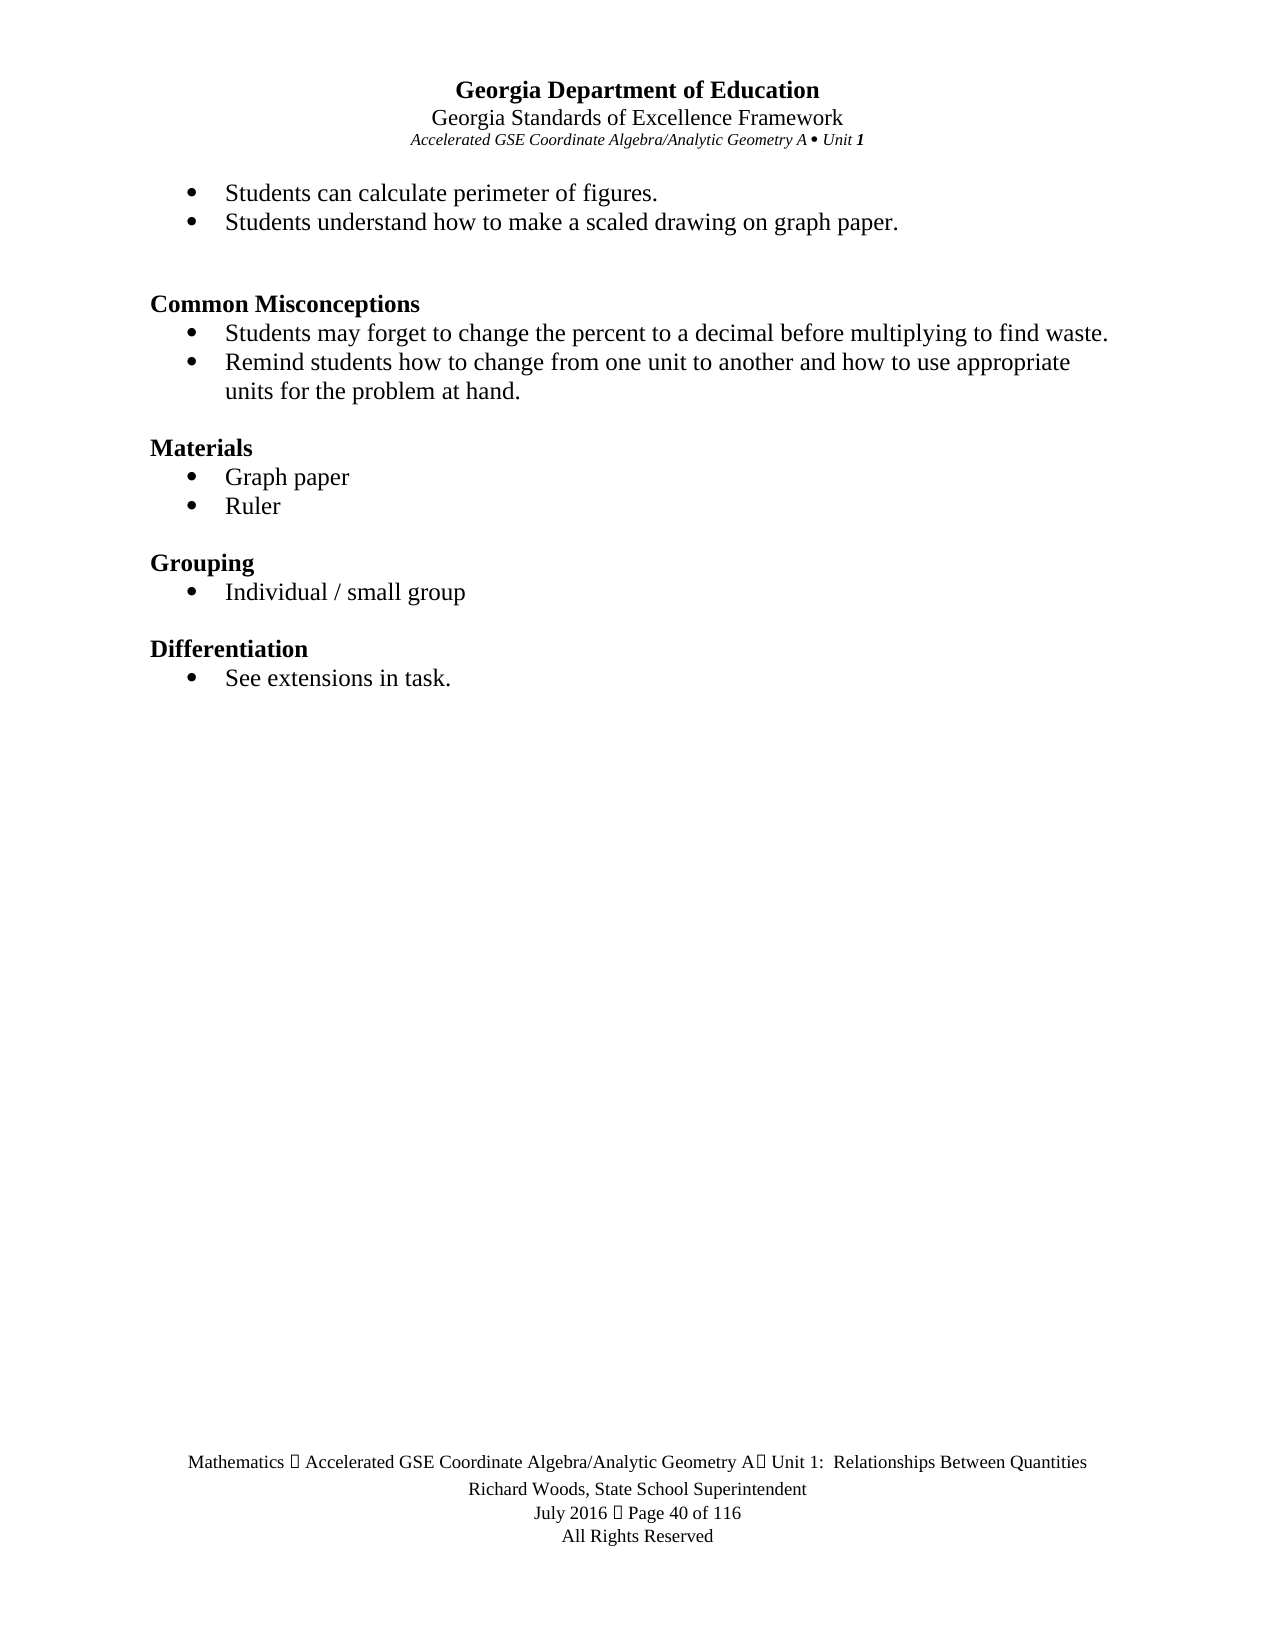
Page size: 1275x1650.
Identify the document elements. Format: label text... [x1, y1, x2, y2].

list See extensions in task. [187, 663, 1125, 692]
text Grouping [150, 548, 1125, 577]
text Common Misconceptions [150, 289, 1125, 318]
list Remind students how to change from one unit to another and how to use appropriate units for the problem at hand. [187, 347, 1125, 404]
list Individual / small group [187, 577, 1125, 606]
list Students may forget to change the percent to a decimal before multiplying to find waste. [187, 318, 1125, 347]
list Graph paper [187, 462, 1125, 491]
list Students can calculate perimeter of figures. [187, 178, 1125, 207]
text Differentiation [150, 634, 1125, 663]
list Ruler [187, 491, 1125, 519]
list Students understand how to make a scaled drawing on graph paper. [187, 207, 1125, 236]
text Materials [150, 433, 1125, 462]
